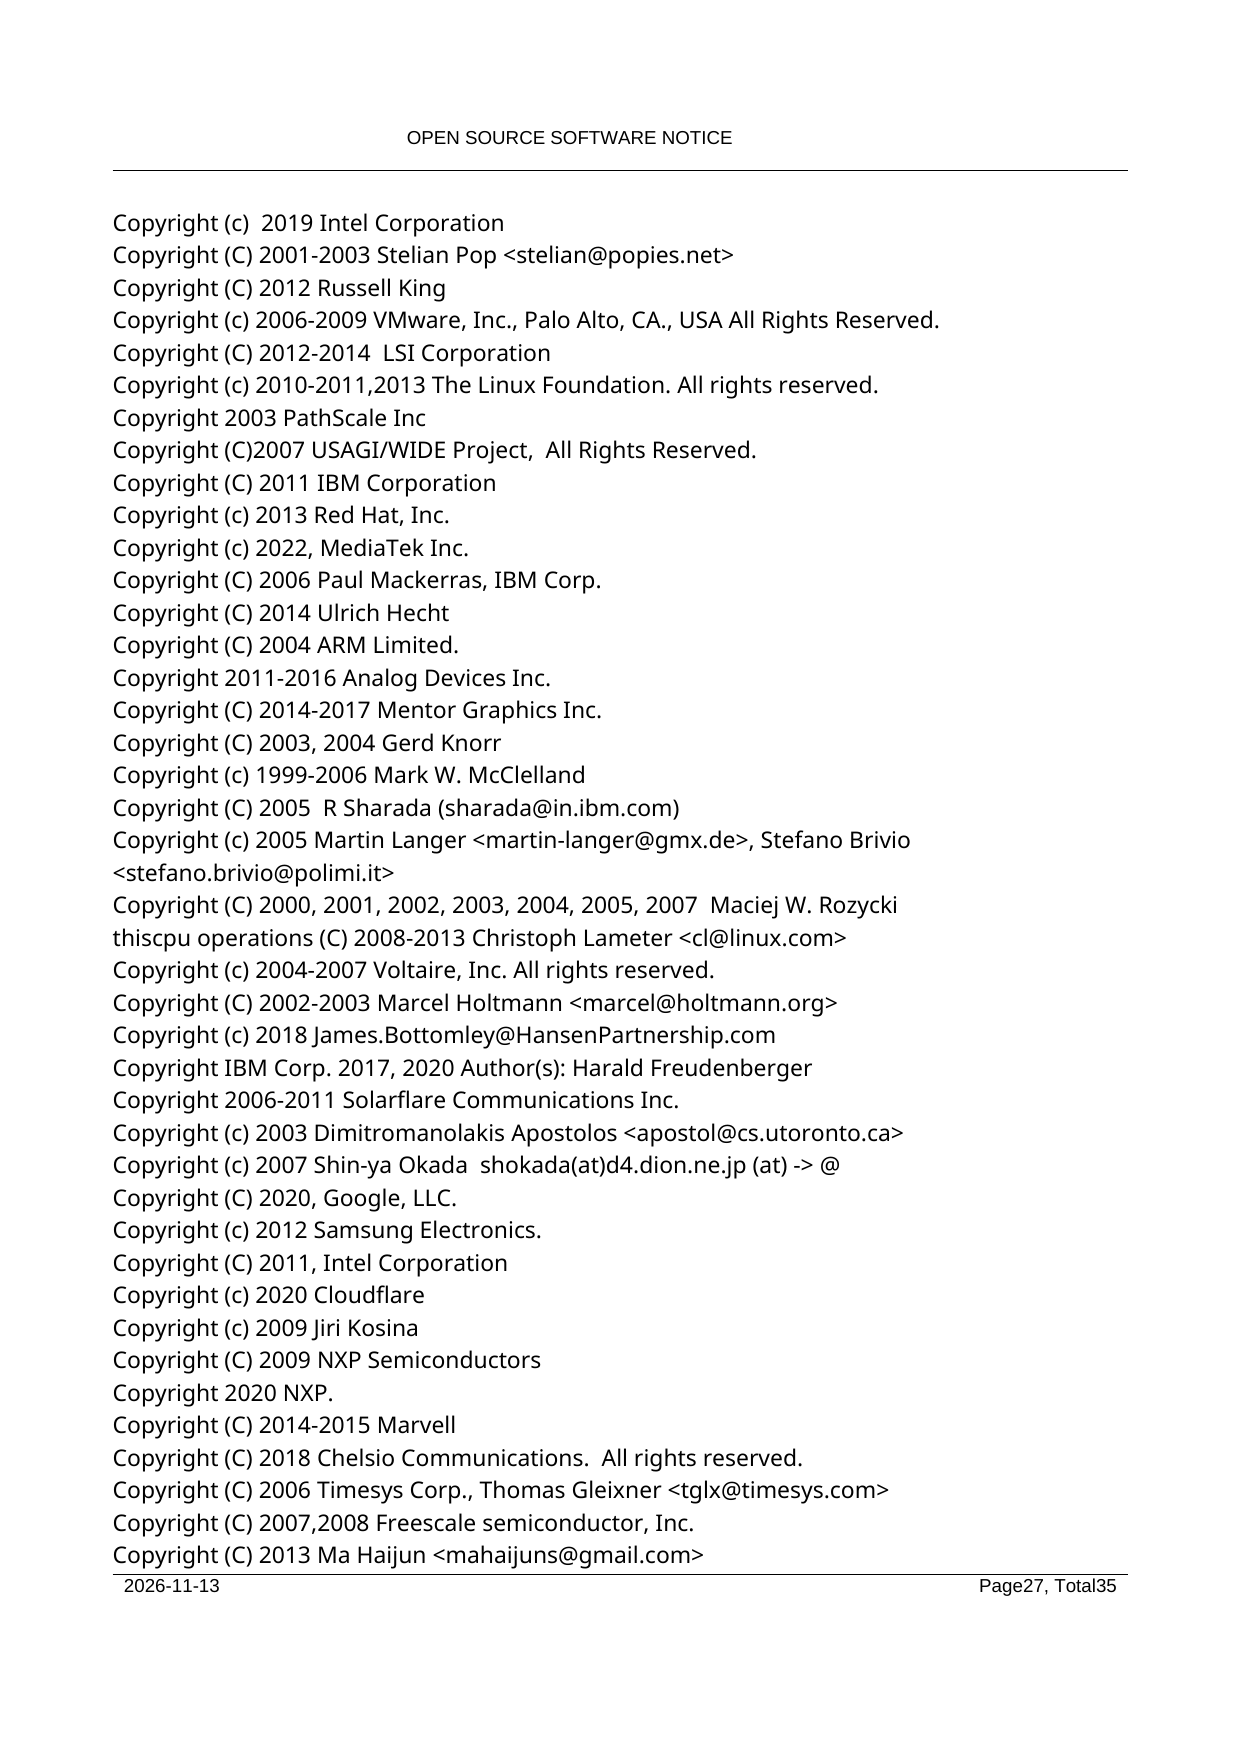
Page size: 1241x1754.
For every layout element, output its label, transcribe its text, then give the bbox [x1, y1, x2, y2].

text Copyright (C) 2005 R Sharada (sharada@in.ibm.com) [112, 791, 1128, 824]
text Copyright (C) 2014 Ulrich Hecht [112, 596, 1128, 629]
text Copyright (c) 2022, MediaTek Inc. [112, 531, 1128, 564]
text Copyright (C) 2007,2008 Freescale semiconductor, Inc. [112, 1506, 1128, 1539]
text Copyright (C) 2012-2014 LSI Corporation [112, 336, 1128, 369]
text Copyright (c) 2013 Red Hat, Inc. [112, 499, 1128, 531]
text Copyright (C) 2004 ARM Limited. [112, 629, 1128, 661]
text Copyright (C) 2018 Chelsio Communications. All rights reserved. [112, 1441, 1128, 1474]
text Copyright (c) 2005 Martin Langer <martin-langer@gmx.de>, Stefano Brivio <stefano.brivio@polimi.it> [112, 824, 1128, 889]
text Copyright (C) 2009 NXP Semiconductors [112, 1344, 1128, 1376]
text Copyright (C) 2006 Paul Mackerras, IBM Corp. [112, 564, 1128, 596]
text Copyright (C) 2003, 2004 Gerd Knorr [112, 726, 1128, 759]
text Copyright (C) 2000, 2001, 2002, 2003, 2004, 2005, 2007 Maciej W. Rozycki [112, 889, 1128, 921]
text Copyright (C) 2006 Timesys Corp., Thomas Gleixner <tglx@timesys.com> [112, 1474, 1128, 1506]
text Copyright (c) 2020 Cloudflare [112, 1279, 1128, 1311]
text thiscpu operations (C) 2008-2013 Christoph Lameter <cl@linux.com> [112, 921, 1128, 954]
text Copyright 2011-2016 Analog Devices Inc. [112, 661, 1128, 694]
text Copyright (c) 2010-2011,2013 The Linux Foundation. All rights reserved. [112, 369, 1128, 401]
text Copyright (c) 2006-2009 VMware, Inc., Palo Alto, CA., USA All Rights Reserved. [112, 304, 1128, 336]
text Copyright 2003 PathScale Inc [112, 401, 1128, 434]
text Copyright (c) 2019 Intel Corporation [112, 206, 1128, 239]
text Copyright (C) 2002-2003 Marcel Holtmann <marcel@holtmann.org> [112, 986, 1128, 1019]
text Copyright (C) 2011 IBM Corporation [112, 466, 1128, 499]
text Copyright (c) 2003 Dimitromanolakis Apostolos <apostol@cs.utoronto.ca> [112, 1116, 1128, 1149]
text Copyright 2020 NXP. [112, 1376, 1128, 1409]
text Copyright (C) 2020, Google, LLC. [112, 1181, 1128, 1214]
text Copyright (C) 2012 Russell King [112, 271, 1128, 304]
text Copyright (C) 2011, Intel Corporation [112, 1246, 1128, 1279]
text Copyright (c) 2012 Samsung Electronics. [112, 1214, 1128, 1246]
text Copyright IBM Corp. 2017, 2020 Author(s): Harald Freudenberger [112, 1051, 1128, 1084]
text Copyright 2006-2011 Solarflare Communications Inc. [112, 1084, 1128, 1116]
text Copyright (c) 2009 Jiri Kosina [112, 1311, 1128, 1344]
text Copyright (C) 2014-2015 Marvell [112, 1409, 1128, 1441]
text Copyright (c) 2018 James.Bottomley@HansenPartnership.com [112, 1019, 1128, 1051]
text Copyright (c) 2004-2007 Voltaire, Inc. All rights reserved. [112, 954, 1128, 986]
text Copyright (c) 2007 Shin-ya Okada shokada(at)d4.dion.ne.jp (at) -> @ [112, 1149, 1128, 1181]
text Copyright (C) 2013 Ma Haijun <mahaijuns@gmail.com> [112, 1539, 1128, 1571]
text Copyright (C) 2001-2003 Stelian Pop <stelian@popies.net> [112, 239, 1128, 271]
text Copyright (C) 2014-2017 Mentor Graphics Inc. [112, 694, 1128, 726]
text Copyright (c) 1999-2006 Mark W. McClelland [112, 759, 1128, 791]
text Copyright (C)2007 USAGI/WIDE Project, All Rights Reserved. [112, 434, 1128, 466]
